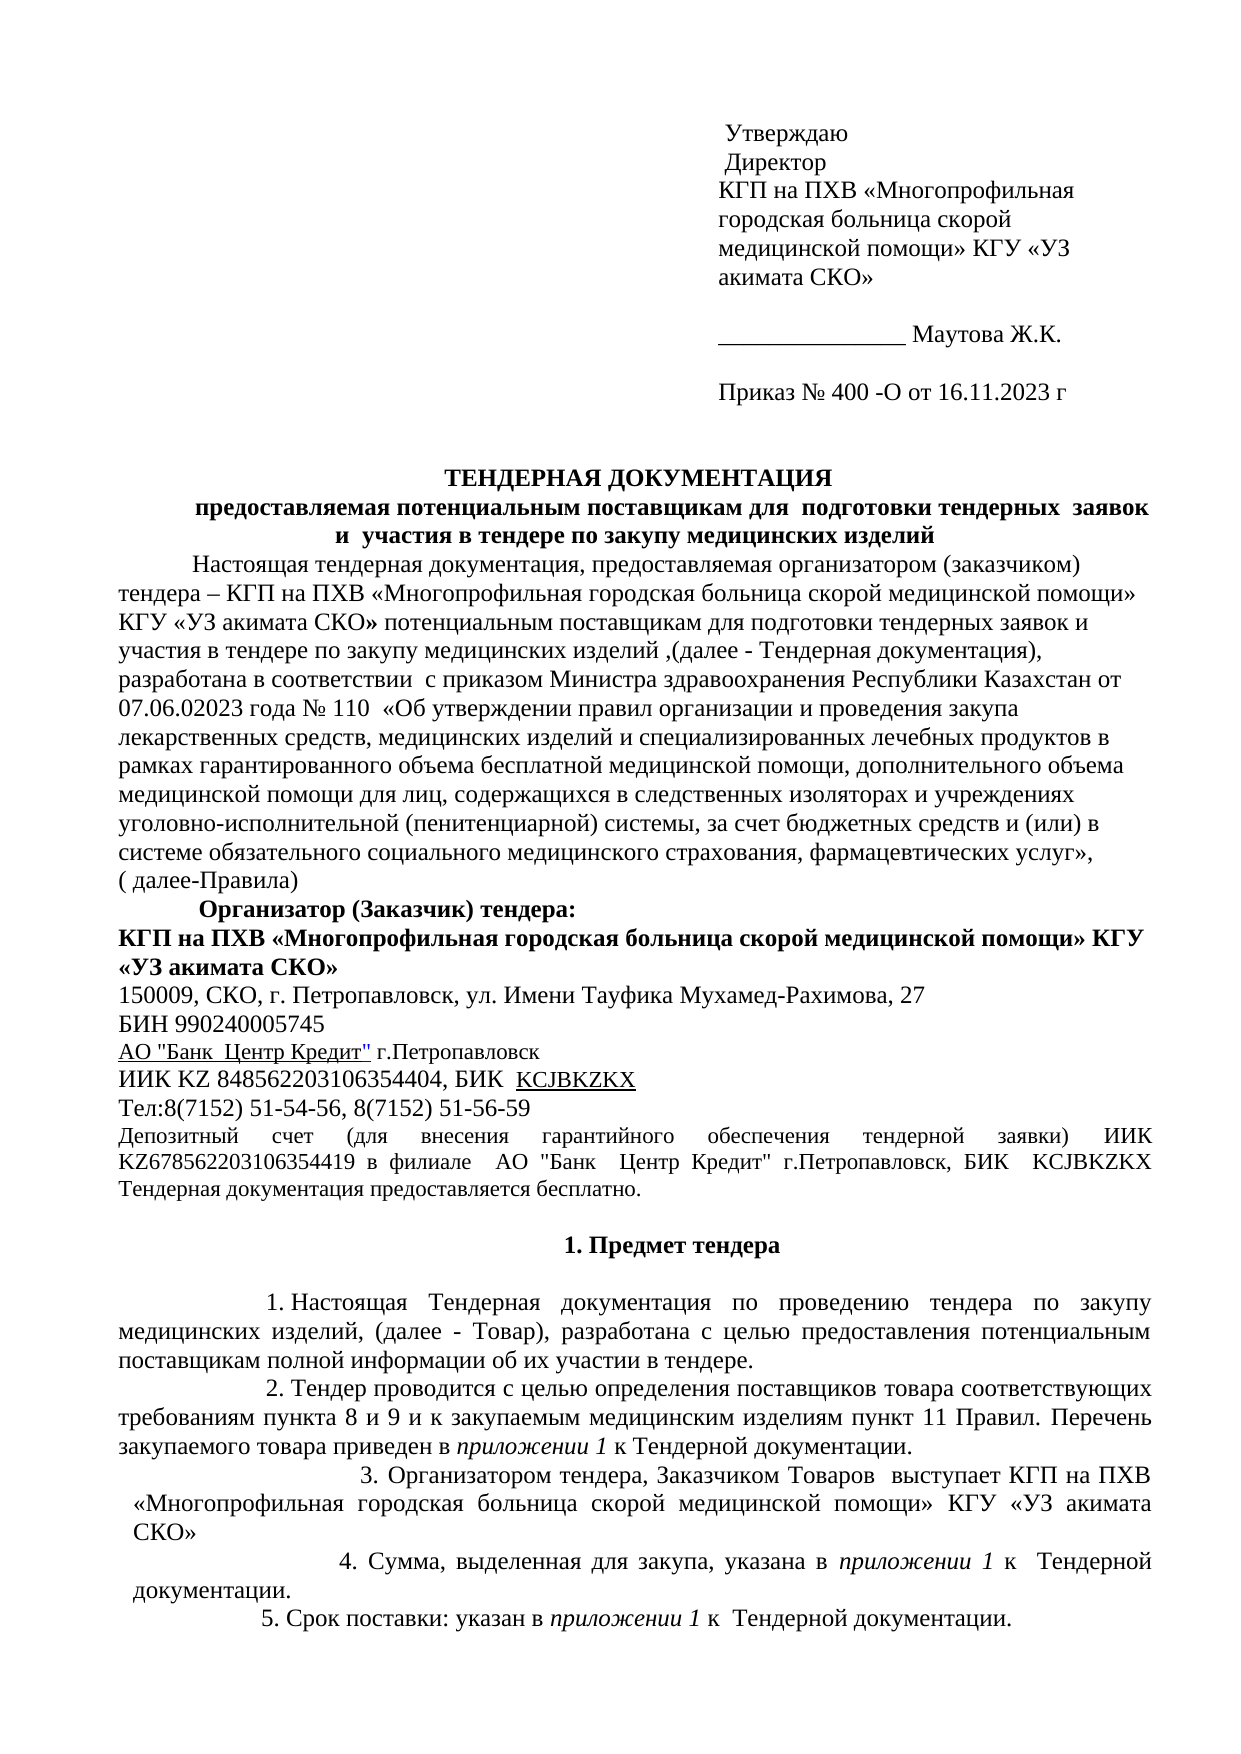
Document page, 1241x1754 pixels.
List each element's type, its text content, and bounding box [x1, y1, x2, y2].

text ( далее-Правила) [118, 866, 1152, 894]
text КГП на ПХВ «Многопрофильная городская больница скорой медицинской помощи» КГУ «УЗ акимата СКО» [718, 176, 1152, 291]
text Организатор (Заказчик) тендера: [118, 894, 1152, 923]
text ИИК KZ 848562203106354404, БИК KCJBKZKX [118, 1064, 1152, 1093]
text 2. Тендер проводится с целью определения поставщиков товара соответствующих требованиям пункта 8 и 9 и к закупаемым медицинским изделиям пункт 11 Правил. Перечень закупаемого товара приведен в приложении 1 к Тендерной документации. [118, 1373, 1152, 1460]
text Тел:8(7152) 51-54-56, 8(7152) 51-56-59 [118, 1093, 1152, 1122]
text ТЕНДЕРНАЯ ДОКУМЕНТАЦИЯ [118, 463, 1152, 492]
text 5. Срок поставки: указан в приложении 1 к Тендерной документации. [118, 1603, 1152, 1632]
text Приказ № 400 -О от 16.11.2023 г [118, 377, 1152, 406]
text предоставляемая потенциальным поставщикам для подготовки тендерных заявок и участия в тендере по закупу медицинских изделий [118, 492, 1152, 549]
text Настоящая тендерная документация, предоставляемая организатором (заказчиком) тендера – КГП на ПХВ «Многопрофильная городская больница скорой медицинской помощи» КГУ «УЗ акимата СКО» потенциальным поставщикам для подготовки тендерных заявок и участия в тендере по закупу медицинских изделий ,(далее - Тендерная документация), разработана в соответствии с приказом Министра здравоохранения Республики Казахстан от 07.06.02023 года № 110 «Об утверждении правил организации и проведения закупа лекарственных средств, медицинских изделий и специализированных лечебных продуктов в рамках гарантированного объема бесплатной медицинской помощи, дополнительного объема медицинской помощи для лиц, содержащихся в следственных изоляторах и учреждениях уголовно-исполнительной (пенитенциарной) системы, за счет бюджетных средств и (или) в системе обязательного социального медицинского страхования, фармацевтических услуг», [118, 549, 1152, 866]
text 4. Сумма, выделенная для закупа, указана в приложении 1 к Тендерной документации. [133, 1546, 1152, 1603]
text КГП на ПХВ «Многопрофильная городская больница скорой медицинской помощи» КГУ «УЗ акимата СКО» [118, 923, 1152, 981]
text Депозитный счет (для внесения гарантийного обеспечения тендерной заявки) ИИК KZ678562203106354419 в филиале АО "Банк Центр Кредит" г.Петропавловск, БИК KCJBKZKX Тендерная документация предоставляется бесплатно. [118, 1122, 1152, 1201]
text 3. Организатором тендера, Заказчиком Товаров выступает КГП на ПХВ «Многопрофильная городская больница скорой медицинской помощи» КГУ «УЗ акимата СКО» [0, 1460, 1152, 1546]
text Утверждаю [118, 118, 1152, 147]
text АО "Банк Центр Кредит" г.Петропавловск [118, 1038, 1152, 1064]
text 150009, СКО, г. Петропавловск, ул. Имени Тауфика Мухамед-Рахимова, 27 БИН 990240005745 [118, 981, 1190, 1038]
text 1. Настоящая Тендерная документация по проведению тендера по закупу медицинских изделий, (далее - Товар), разработана с целью предоставления потенциальным поставщикам полной информации об их участии в тендере. [118, 1287, 1152, 1373]
text _______________ Маутова Ж.К. [718, 319, 1152, 348]
text 1. Предмет тендера [118, 1230, 1152, 1258]
text Директор [718, 147, 1152, 176]
